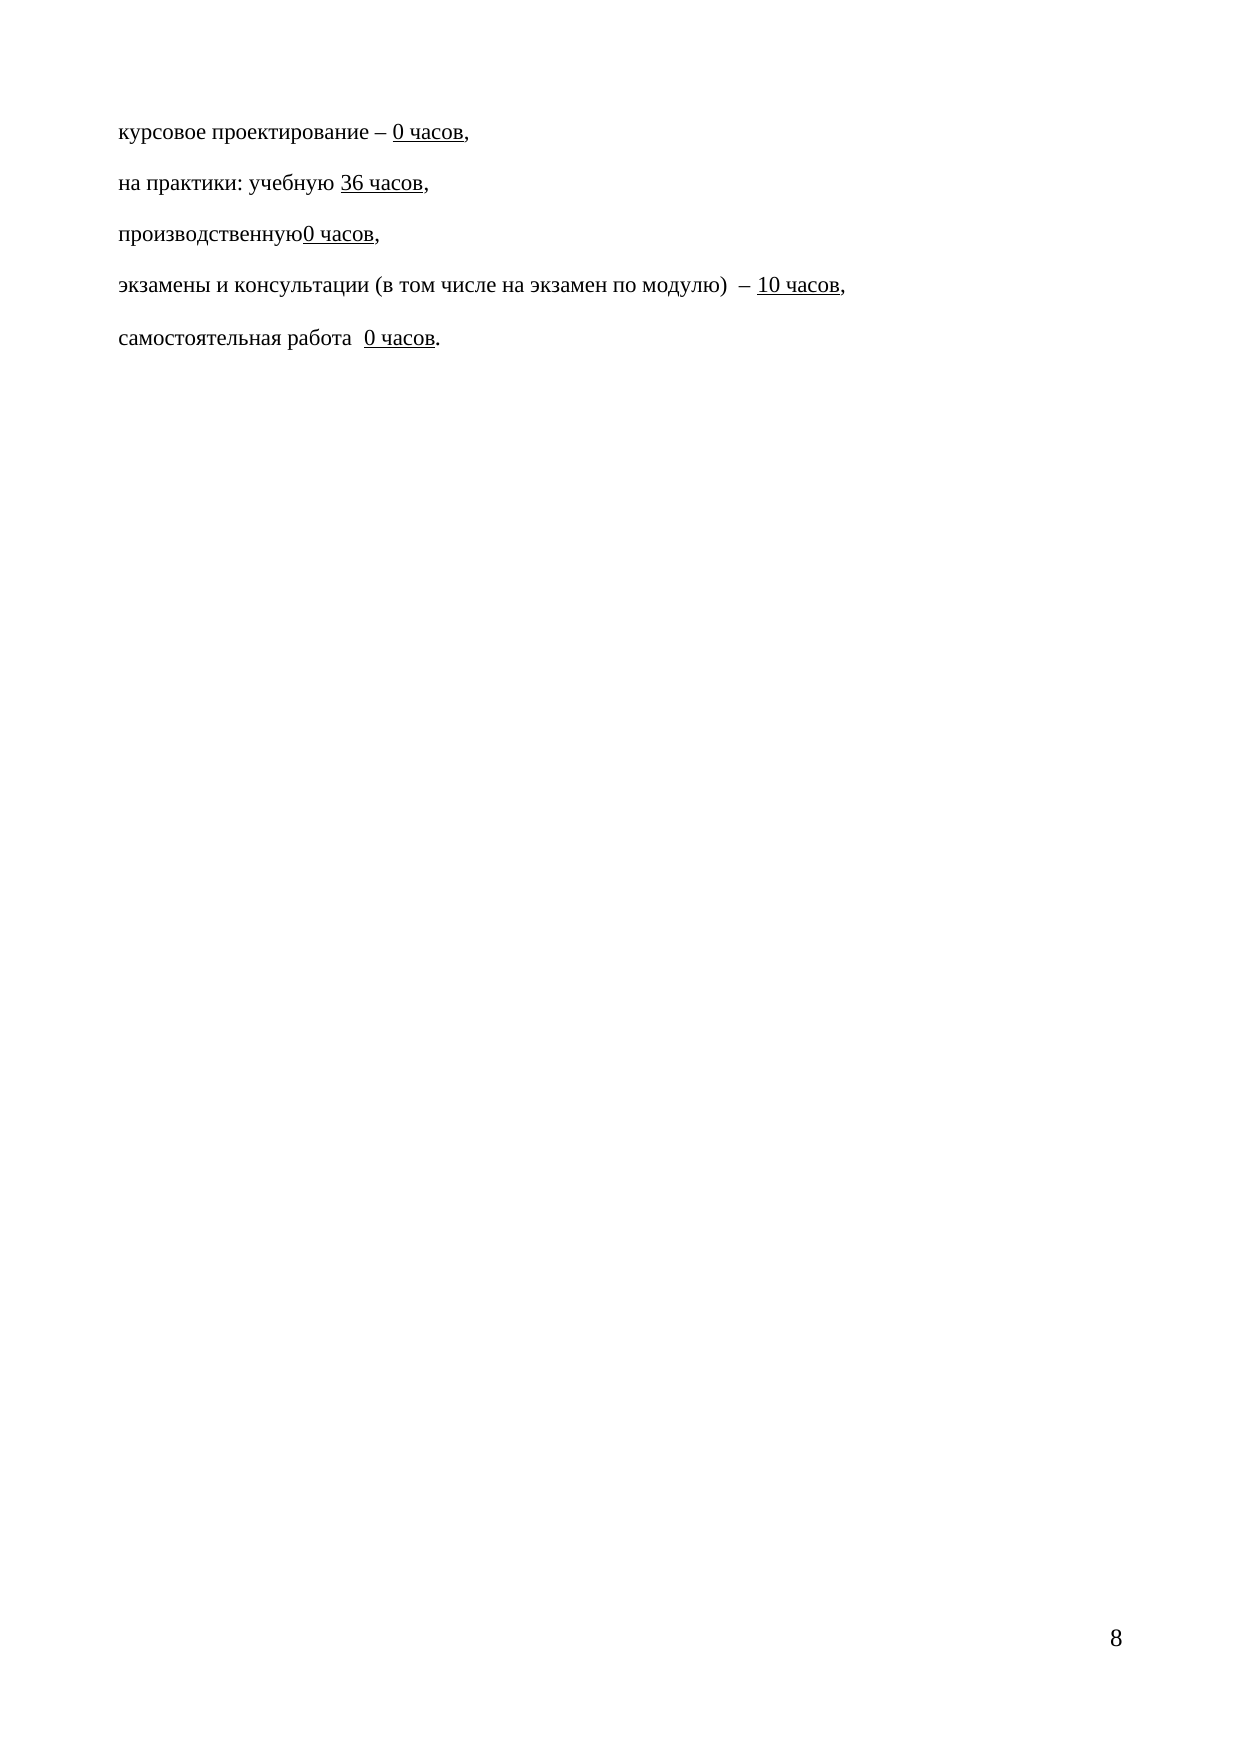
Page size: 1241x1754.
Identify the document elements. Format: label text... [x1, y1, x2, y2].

text производственную0 часов, [118, 220, 1122, 247]
text экзамены и консультации (в том числе на экзамен по модулю) – 10 часов, [118, 271, 1122, 298]
text курсовое проектирование – 0 часов, [118, 118, 1122, 144]
text самостоятельная работа 0 часов. [118, 322, 1122, 351]
text на практики: учебную 36 часов, [118, 169, 1122, 196]
